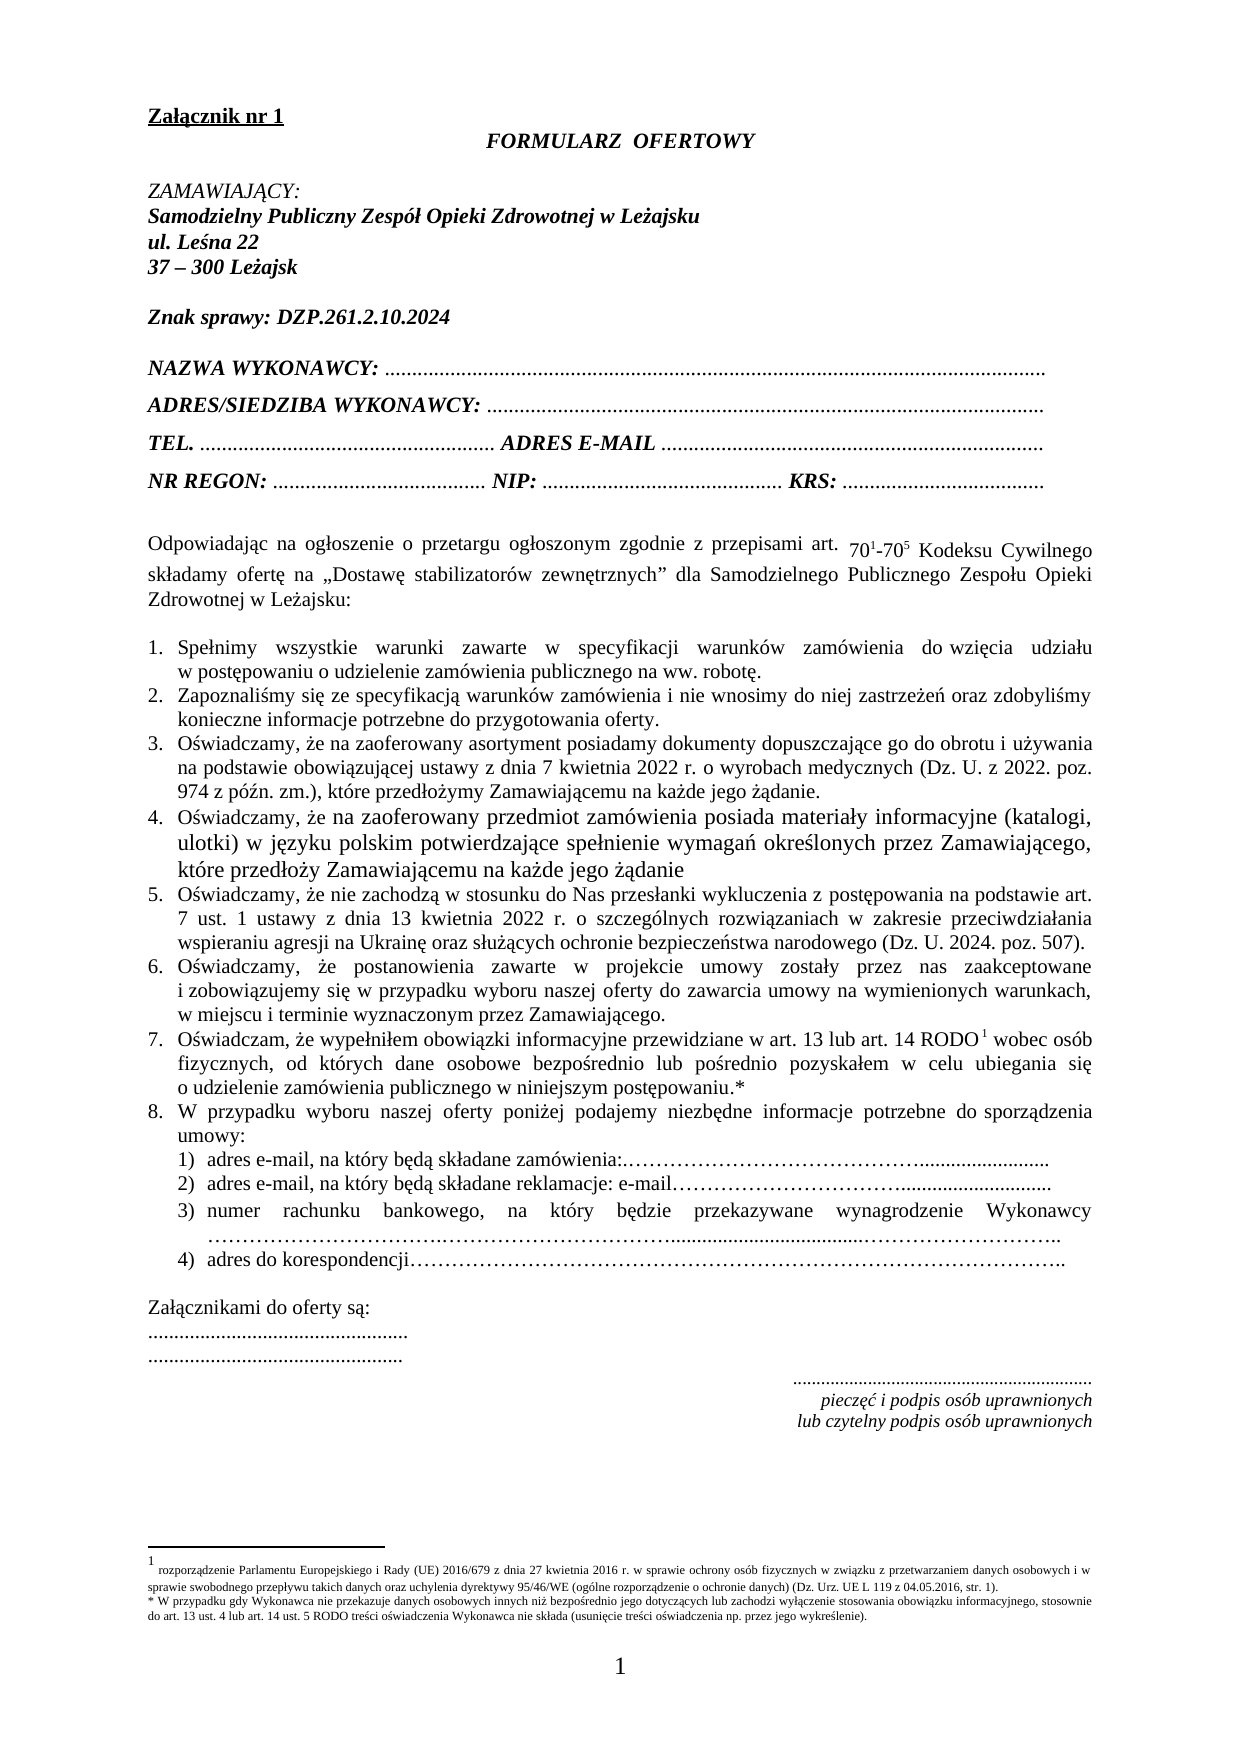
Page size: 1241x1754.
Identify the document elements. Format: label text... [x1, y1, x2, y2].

list adres e-mail, na który będą składane reklamacje: e-mail……………………………............................. [177, 1171, 1092, 1195]
list Oświadczamy, że postanowienia zawarte w projekcie umowy zostały przez nas zaakceptowane i zobowiązujemy się w przypadku wyboru naszej oferty do zawarcia umowy na wymienionych warunkach, w miejscu i terminie wyznaczonym przez Zamawiającego. [148, 954, 1092, 1026]
text ZAMAWIAJĄCY: [148, 178, 1092, 203]
subtitle Samodzielny Publiczny Zespół Opieki Zdrowotnej w Leżajsku [148, 203, 1092, 229]
text NR REGON: ....................................... NIP: ............................................ KRS: ..................................... [148, 468, 1092, 493]
text FORMULARZ OFERTOWY [148, 128, 1092, 153]
subtitle Znak sprawy: DZP.261.2.10.2024 [148, 304, 1092, 329]
list Oświadczamy, że nie zachodzą w stosunku do Nas przesłanki wykluczenia z postępowania na podstawie art. 7 ust. 1 ustawy z dnia 13 kwietnia 2022 r. o szczególnych rozwiązaniach w zakresie przeciwdziałania wspieraniu agresji na Ukrainę oraz służących ochronie bezpieczeństwa narodowego (Dz. U. 2024. poz. 507). [148, 882, 1092, 954]
text ADRES/SIEDZIBA WYKONAWCY: ...................................................................................................... [148, 392, 1092, 418]
text .................................................. [148, 1319, 1092, 1343]
text ................................................................ [148, 1367, 1092, 1388]
list W przypadku wyboru naszej oferty poniżej podajemy niezbędne informacje potrzebne do sporządzenia umowy: [148, 1099, 1092, 1147]
text TEL. ...................................................... ADRES E-MAIL ...................................................................... [148, 430, 1092, 456]
text Załącznik nr 1 [148, 103, 1092, 128]
subtitle Oświadczamy, że na zaoferowany asortyment posiadamy dokumenty dopuszczające go do obrotu i używania na podstawie obowiązującej ustawy z dnia 7 kwietnia 2022 r. o wyrobach medycznych (Dz. U. z 2022. poz. 974 z późn. zm.), które przedłożymy Zamawiającemu na każde jego żądanie. [148, 731, 1092, 803]
subtitle Spełnimy wszystkie warunki zawarte w specyfikacji warunków zamówienia do wzięcia udziału w postępowaniu o udzielenie zamówienia publicznego na ww. robotę. [148, 634, 1092, 683]
list Oświadczamy, że na zaoferowany przedmiot zamówienia posiada materiały informacyjne (katalogi, ulotki) w języku polskim potwierdzające spełnienie wymagań określonych przez Zamawiającego, które przedłoży Zamawiającemu na każde jego żądanie [148, 803, 1092, 882]
list adres e-mail, na który będą składane zamówienia:.……………………………………......................... [177, 1147, 1092, 1171]
text Odpowiadając na ogłoszenie o przetargu ogłoszonym zgodnie z przepisami art. 701-705 Kodeksu Cywilnego składamy ofertę na „Dostawę stabilizatorów zewnętrznych” dla Samodzielnego Publicznego Zespołu Opieki Zdrowotnej w Leżajsku: [148, 531, 1092, 611]
list Oświadczam, że wypełniłem obowiązki informacyjne przewidziane w art. 13 lub art. 14 RODO wobec osób fizycznych, od których dane osobowe bezpośrednio lub pośrednio pozyskałem w celu ubiegania się o udzielenie zamówienia publicznego w niniejszym postępowaniu.* [148, 1026, 1092, 1099]
text lub czytelny podpis osób uprawnionych [738, 1410, 1092, 1432]
list numer rachunku bankowego, na który będzie przekazywane wynagrodzenie Wykonawcy …………………………….…………………………….....................................……………………….. [177, 1198, 1092, 1247]
text NAZWA WYKONAWCY: ......................................................................................................................... [148, 355, 1092, 380]
list adres do korespondencji………………………………………………………………………………….. [177, 1247, 1092, 1271]
text pieczęć i podpis osób uprawnionych [753, 1388, 1092, 1410]
text ................................................. [148, 1343, 1092, 1367]
text Załącznikami do oferty są: [148, 1295, 1092, 1319]
subtitle Zapoznaliśmy się ze specyfikacją warunków zamówienia i nie wnosimy do niej zastrzeżeń oraz zdobyliśmy konieczne informacje potrzebne do przygotowania oferty. [148, 683, 1092, 731]
subtitle 37 – 300 Leżajsk [148, 254, 1092, 279]
subtitle ul. Leśna 22 [148, 229, 1092, 254]
